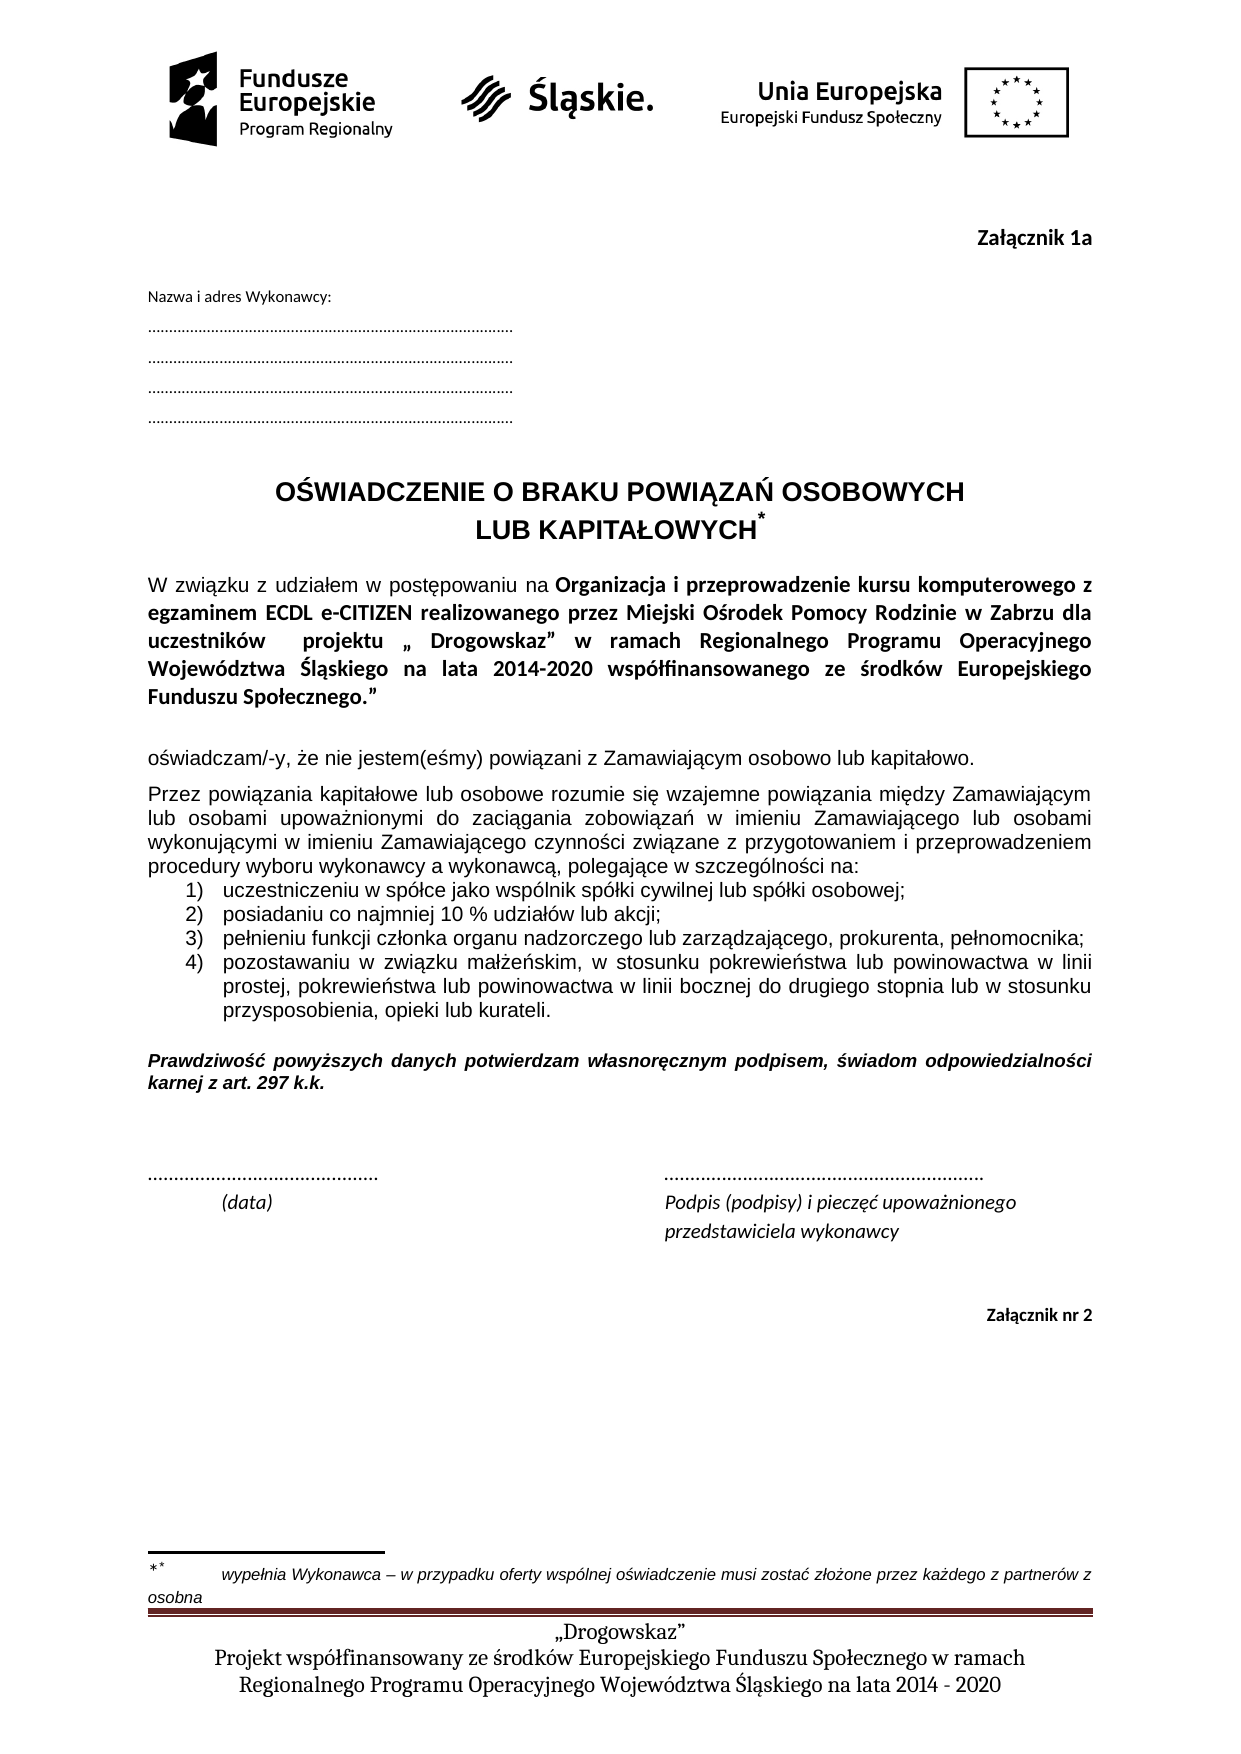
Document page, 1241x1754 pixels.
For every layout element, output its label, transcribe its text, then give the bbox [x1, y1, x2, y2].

text OŚWIADCZENIE O BRAKU POWIĄZAŃ OSOBOWYCH [148, 476, 1093, 508]
text Przez powiązania kapitałowe lub osobowe rozumie się wzajemne powiązania między Zamawiającym lub osobami upoważnionymi do zaciągania zobowiązań w imieniu Zamawiającego lub osobami wykonującymi w imieniu Zamawiającego czynności związane z przygotowaniem i przeprowadzeniem procedury wyboru wykonawcy a wykonawcą, polegające w szczególności na: [148, 782, 1093, 878]
picture [147, 29, 1091, 168]
text Nazwa i adres Wykonawcy: [148, 286, 1093, 306]
text LUB KAPITAŁOWYCH* [148, 508, 1093, 546]
text Załącznik 1a [148, 223, 1093, 251]
text Prawdziwość powyższych danych potwierdzam własnoręcznym podpisem, świadom odpowiedzialności karnej z art. 297 k.k. [148, 1050, 1093, 1093]
text W związku z udziałem w postępowaniu na Organizacja i przeprowadzenie kursu komputerowego z egzaminem ECDL e-CITIZEN realizowanego przez Miejski Ośrodek Pomocy Rodzinie w Zabrzu dla uczestników projektu „ Drogowskaz” w ramach Regionalnego Programu Operacyjnego Województwa Śląskiego na lata 2014-2020 współfinansowanego ze środków Europejskiego Funduszu Społecznego.” [148, 570, 1093, 710]
list pozostawaniu w związku małżeńskim, w stosunku pokrewieństwa lub powinowactwa w linii prostej, pokrewieństwa lub powinowactwa w linii bocznej do drugiego stopnia lub w stosunku przysposobienia, opieki lub kurateli. [185, 950, 1093, 1022]
list pełnieniu funkcji członka organu nadzorczego lub zarządzającego, prokurenta, pełnomocnika; [185, 926, 1093, 950]
text ....................................................................................... [148, 316, 1093, 337]
list uczestniczeniu w spółce jako wspólnik spółki cywilnej lub spółki osobowej; [185, 878, 1093, 902]
text (data) Podpis (podpisy) i pieczęć upoważnionego przedstawiciela wykonawcy [221, 1189, 1093, 1244]
list posiadaniu co najmniej 10 % udziałów lub akcji; [185, 902, 1093, 926]
text ............................................ ............................................................. [148, 1160, 1093, 1186]
text ....................................................................................... [148, 347, 1093, 367]
text Załącznik nr 2 [148, 1303, 1093, 1326]
text ....................................................................................... [148, 377, 1093, 398]
text oświadczam/-y, że nie jestem(eśmy) powiązani z Zamawiającym osobowo lub kapitałowo. [148, 746, 1093, 770]
text ....................................................................................... [148, 408, 1093, 428]
